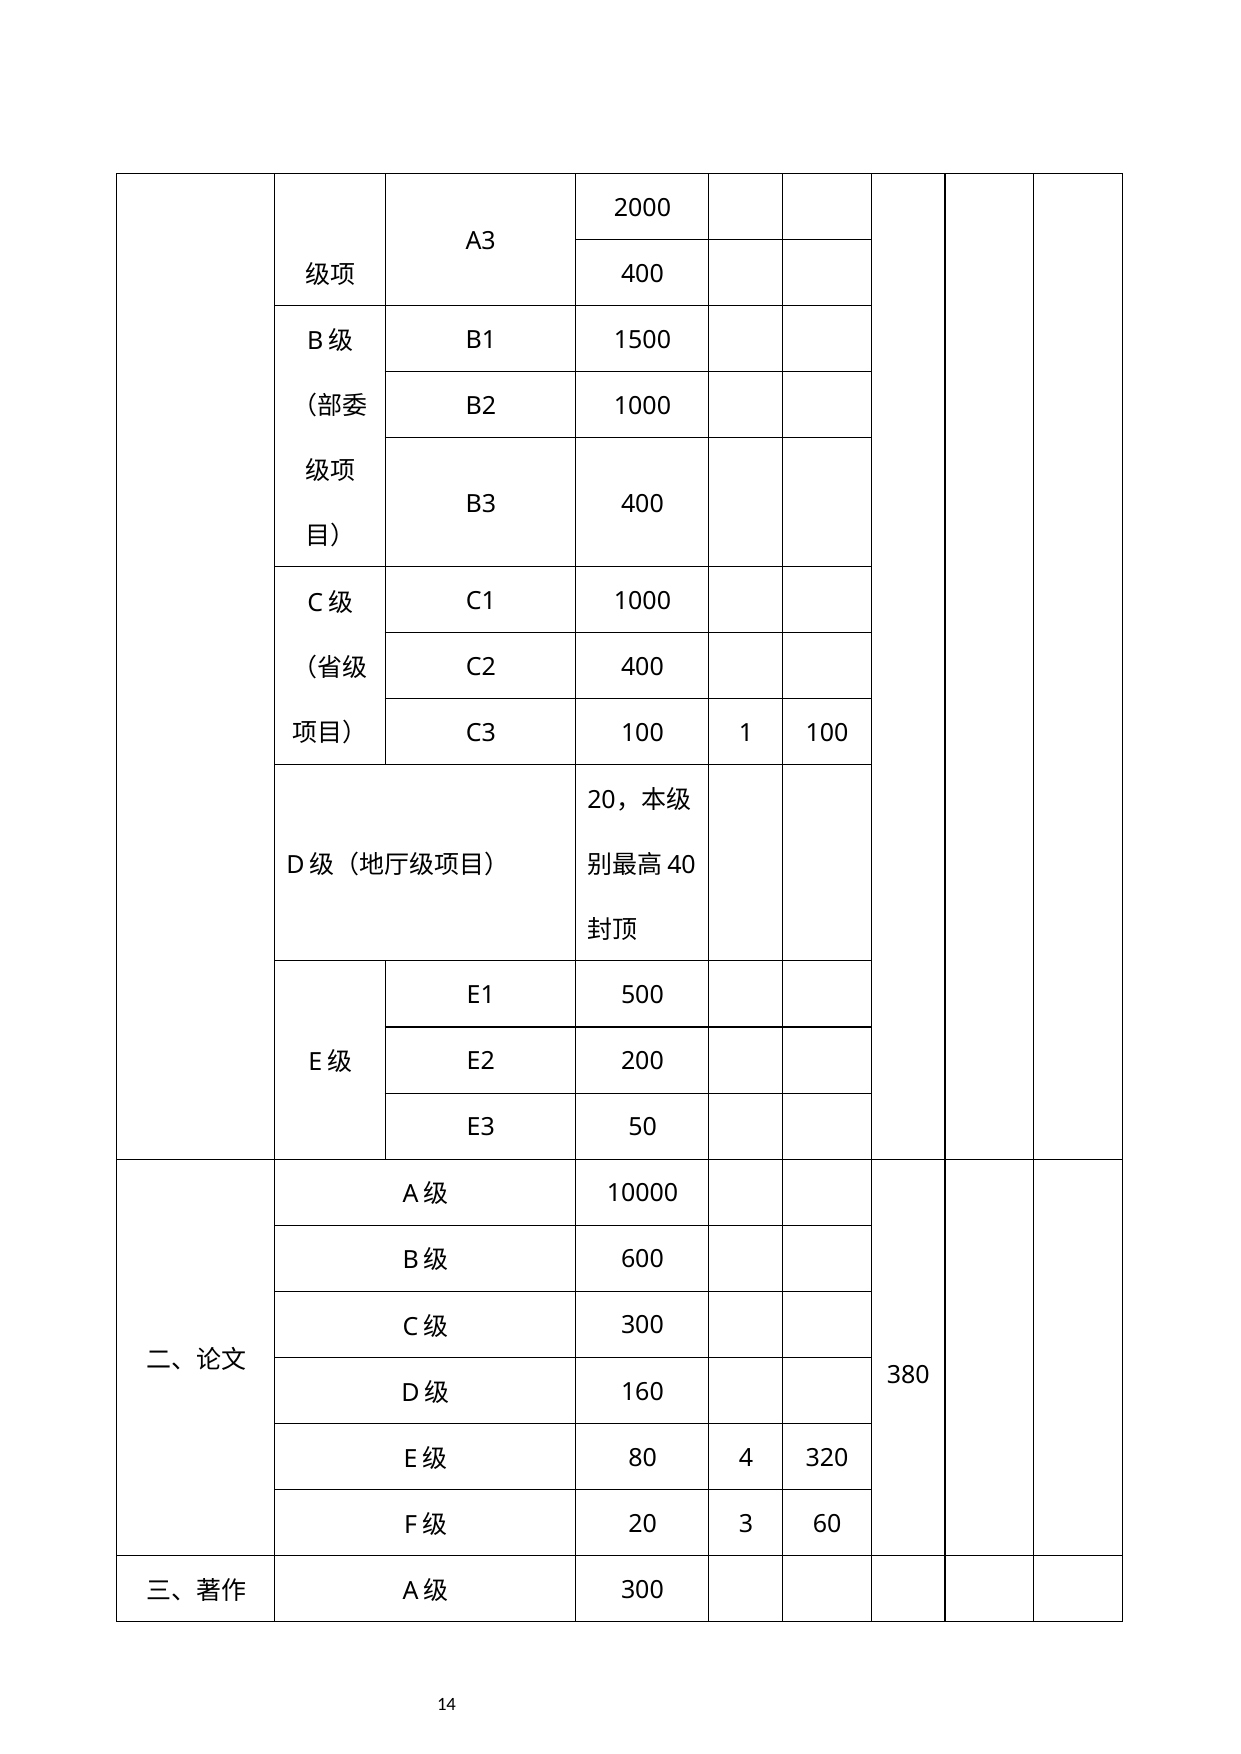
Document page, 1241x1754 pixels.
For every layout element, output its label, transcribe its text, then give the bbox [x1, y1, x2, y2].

table_cell [783, 240, 871, 305]
table_cell [709, 1556, 782, 1621]
table_cell [783, 372, 871, 437]
table_cell C级 [275, 1292, 575, 1357]
table_cell C1 [386, 567, 575, 632]
table_cell 20，本级别最高40封顶 [576, 765, 708, 960]
table_cell 2000 [576, 174, 708, 239]
table_cell [709, 1094, 782, 1158]
table_cell 300 [576, 1556, 708, 1621]
table_cell 1500 [576, 306, 708, 371]
table_cell D级 [275, 1358, 575, 1423]
table_cell 4 [709, 1424, 782, 1489]
table_cell [946, 1160, 1033, 1555]
table_cell A级 [275, 1160, 575, 1224]
table_cell [709, 1292, 782, 1357]
table_cell 320 [783, 1424, 871, 1489]
table_cell [709, 567, 782, 632]
table_cell 300 [576, 1292, 708, 1357]
table_cell [709, 240, 782, 305]
table_cell [709, 961, 782, 1026]
table_cell C级（省级项目） [275, 567, 385, 764]
table_cell [1034, 1556, 1122, 1621]
table_cell 1000 [576, 372, 708, 437]
table_cell [709, 372, 782, 437]
table_cell [783, 1094, 871, 1158]
table_cell C3 [386, 699, 575, 764]
table_cell 400 [576, 633, 708, 698]
table_cell B1 [386, 306, 575, 371]
table_cell [783, 567, 871, 632]
table_cell 400 [576, 240, 708, 305]
table_cell B级 [275, 1226, 575, 1291]
table_cell [783, 1160, 871, 1224]
table_cell 380 [872, 1160, 944, 1555]
table_cell E级 [275, 1424, 575, 1489]
table_cell 500 [576, 961, 708, 1026]
table_cell [1034, 1160, 1122, 1555]
table_cell 160 [576, 1358, 708, 1423]
table_cell D级（地厅级项目） [275, 765, 575, 960]
table_cell [709, 438, 782, 566]
table_cell 80 [576, 1424, 708, 1489]
table_cell [709, 1028, 782, 1092]
table_cell [783, 1292, 871, 1357]
table_cell [783, 1556, 871, 1621]
table_cell A级 [275, 1556, 575, 1621]
table_cell F级 [275, 1490, 575, 1555]
table_cell 100 [576, 699, 708, 764]
table_cell [709, 1160, 782, 1224]
table_cell A3 [386, 174, 575, 305]
table_cell 二、论文 [117, 1160, 274, 1555]
table_cell B级（部委级项目） [275, 306, 385, 566]
table_cell [872, 1556, 944, 1621]
table_cell C2 [386, 633, 575, 698]
table_cell 200 [576, 1028, 708, 1092]
table_cell 50 [576, 1094, 708, 1158]
table_cell 三、著作 [117, 1556, 274, 1621]
table_cell [783, 1358, 871, 1423]
table_cell 100 [783, 699, 871, 764]
table_cell [783, 174, 871, 239]
table_cell [709, 174, 782, 239]
table_cell [709, 633, 782, 698]
table_cell 60 [783, 1490, 871, 1555]
table_cell [709, 765, 782, 960]
table_cell 1 [709, 699, 782, 764]
table_cell [783, 961, 871, 1026]
table_cell E级 [275, 961, 385, 1158]
table_cell E3 [386, 1094, 575, 1158]
table_cell [783, 1028, 871, 1092]
table_cell 20 [576, 1490, 708, 1555]
table_cell [783, 765, 871, 960]
table_cell 10000 [576, 1160, 708, 1224]
table_cell E1 [386, 961, 575, 1026]
table_cell [783, 633, 871, 698]
table_cell [709, 1358, 782, 1423]
table_cell [783, 306, 871, 371]
table_cell [783, 1226, 871, 1291]
table_cell B2 [386, 372, 575, 437]
table_cell [946, 1556, 1033, 1621]
table_cell 400 [576, 438, 708, 566]
table_cell 600 [576, 1226, 708, 1291]
table_cell B3 [386, 438, 575, 566]
table_cell 3 [709, 1490, 782, 1555]
table_cell [783, 438, 871, 566]
table_cell 1000 [576, 567, 708, 632]
table_cell [709, 306, 782, 371]
table_cell [709, 1226, 782, 1291]
table_cell E2 [386, 1028, 575, 1092]
